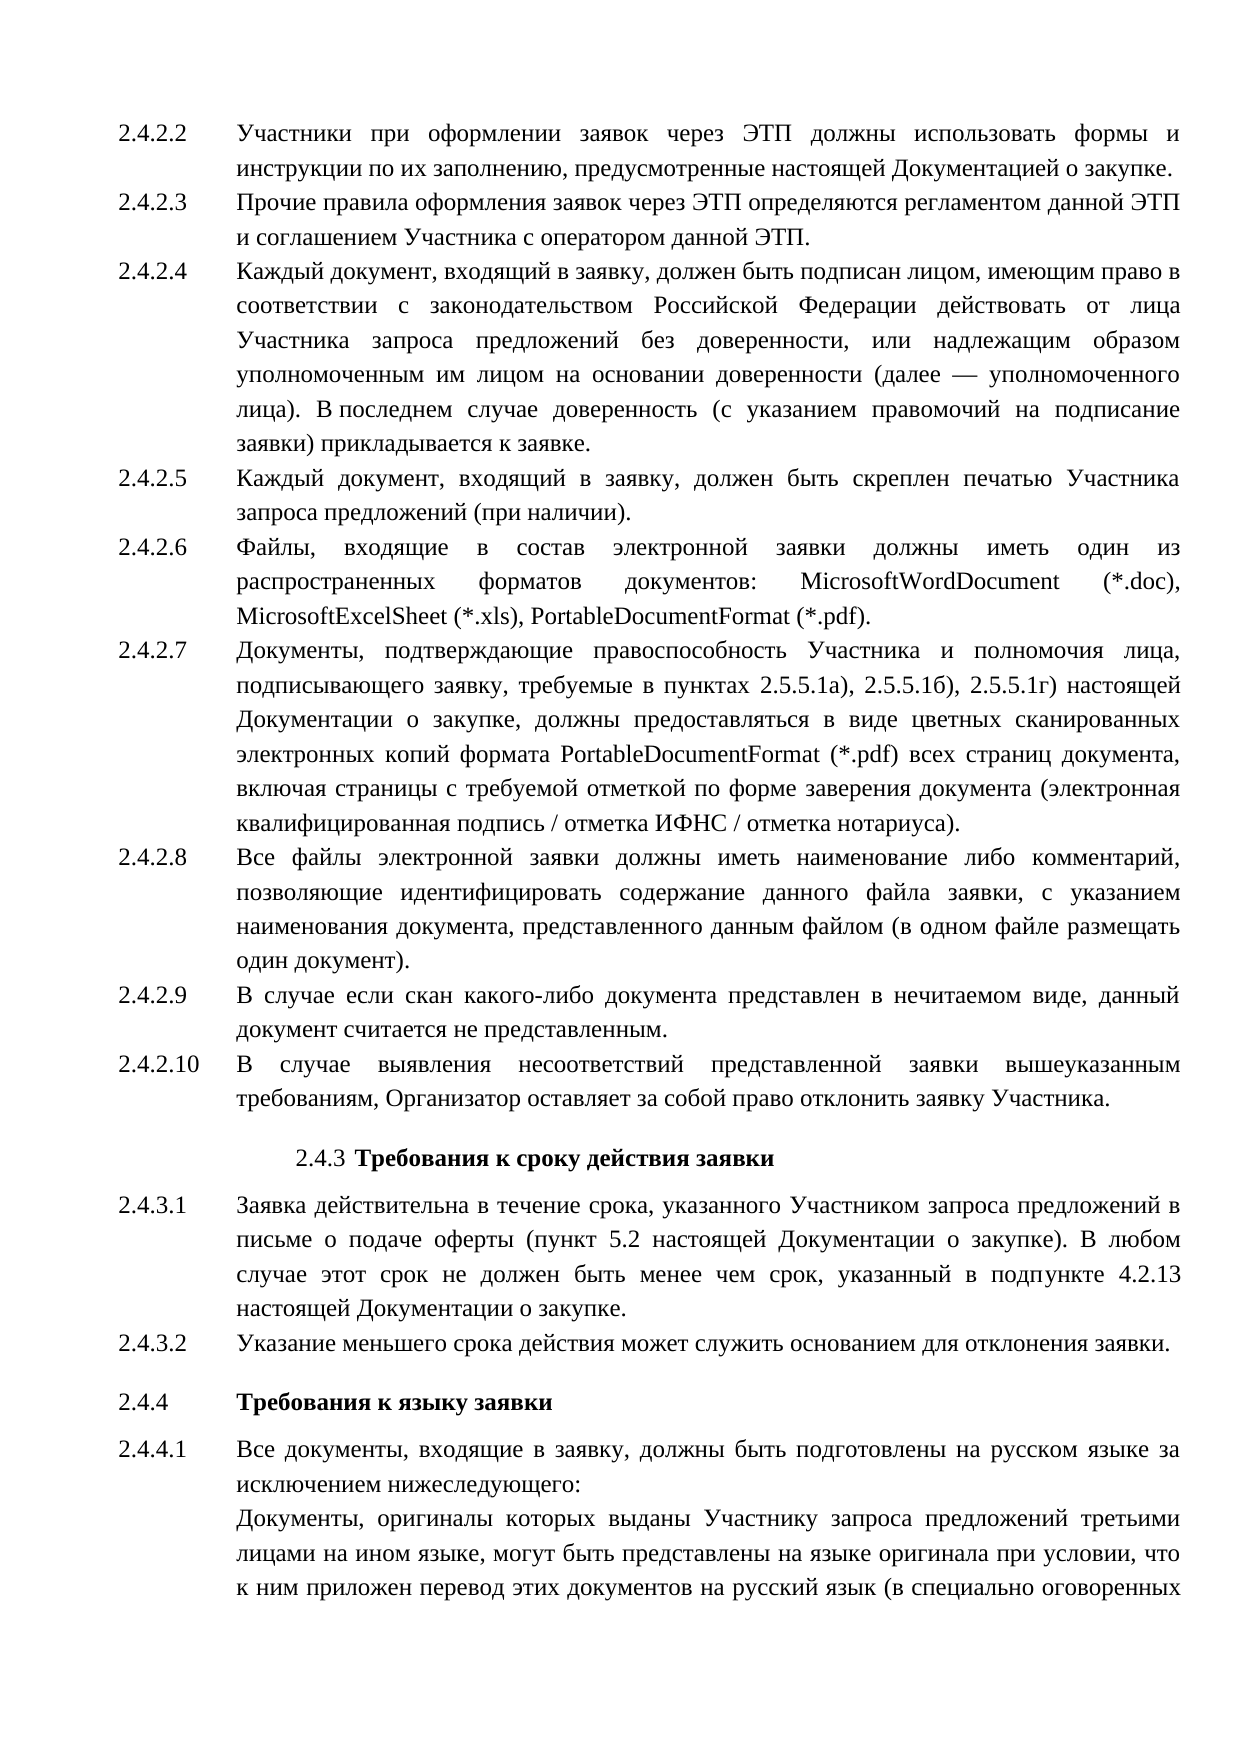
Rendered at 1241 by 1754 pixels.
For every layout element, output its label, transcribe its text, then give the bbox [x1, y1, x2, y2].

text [236, 1503, 1181, 1601]
text Все файлы электронной заявки должны иметь наименование либо комментарий, позволяющие идентифицировать содержание данного файла заявки, с указанием наименования документа, представленного данным файлом (в одном файле размещать один документ). [118, 842, 1181, 974]
list Участники при оформлении заявок через ЭТП должны использовать формы и инструкции по их заполнению, предусмотренные настоящей Документацией о закупке. [118, 118, 1181, 181]
text Требования к языку заявки [118, 1387, 1181, 1416]
list Каждый документ, входящий в заявку, должен быть скреплен печатью Участника запроса предложений (при наличии). [118, 463, 1181, 526]
text В случае выявления несоответствий представленной заявки вышеуказанным требованиям, Организатор оставляет за собой право отклонить заявку Участника. [118, 1049, 1181, 1112]
text Указание меньшего срока действия может служить основанием для отклонения заявки. [118, 1328, 1181, 1357]
list Все документы, входящие в заявку, должны быть подготовлены на русском языке за исключением нижеследующего: [118, 1434, 1181, 1498]
text Файлы, входящие в состав электронной заявки должны иметь один из распространенных форматов документов: MicrosoftWordDocument (*.doc), MicrosoftExcelSheet (*.xls), PortableDocumentFormat (*.pdf). [118, 532, 1181, 629]
text Документы, подтверждающие правоспособность Участника и полномочия лица, подписывающего заявку, требуемые в пунктах 2.5.5.1а), 2.5.5.1б), 2.5.5.1г) настоящей Документации о закупке, должны предоставляться в виде цветных сканированных электронных копий формата PortableDocumentFormat (*.pdf) всех страниц документа, включая страницы с требуемой отметкой по форме заверения документа (электронная квалифицированная подпись / отметка ИФНС / отметка нотариуса). [118, 635, 1181, 836]
list Прочие правила оформления заявок через ЭТП определяются регламентом данной ЭТП и соглашением Участника с оператором данной ЭТП. [118, 187, 1181, 250]
text Заявка действительна в течение срока, указанного Участником запроса предложений в письме о подаче оферты (пункт 5.2 настоящей Документации о закупке). В любом случае этот срок не должен быть менее чем срок, указанный в подпункте 4.2.13 настоящей Документации о закупке. [118, 1190, 1181, 1322]
text В случае если скан какого-либо документа представлен в нечитаемом виде, данный документ считается не представленным. [118, 980, 1181, 1043]
list Каждый документ, входящий в заявку, должен быть подписан лицом, имеющим право в соответствии с законодательством Российской Федерации действовать от лица Участника запроса предложений без доверенности, или надлежащим образом уполномоченным им лицом на основании доверенности (далее — уполномоченного лица). В последнем случае доверенность (с указанием правомочий на подписание заявки) прикладывается к заявке. [118, 256, 1181, 457]
text Требования к сроку действия заявки [236, 1143, 1181, 1172]
